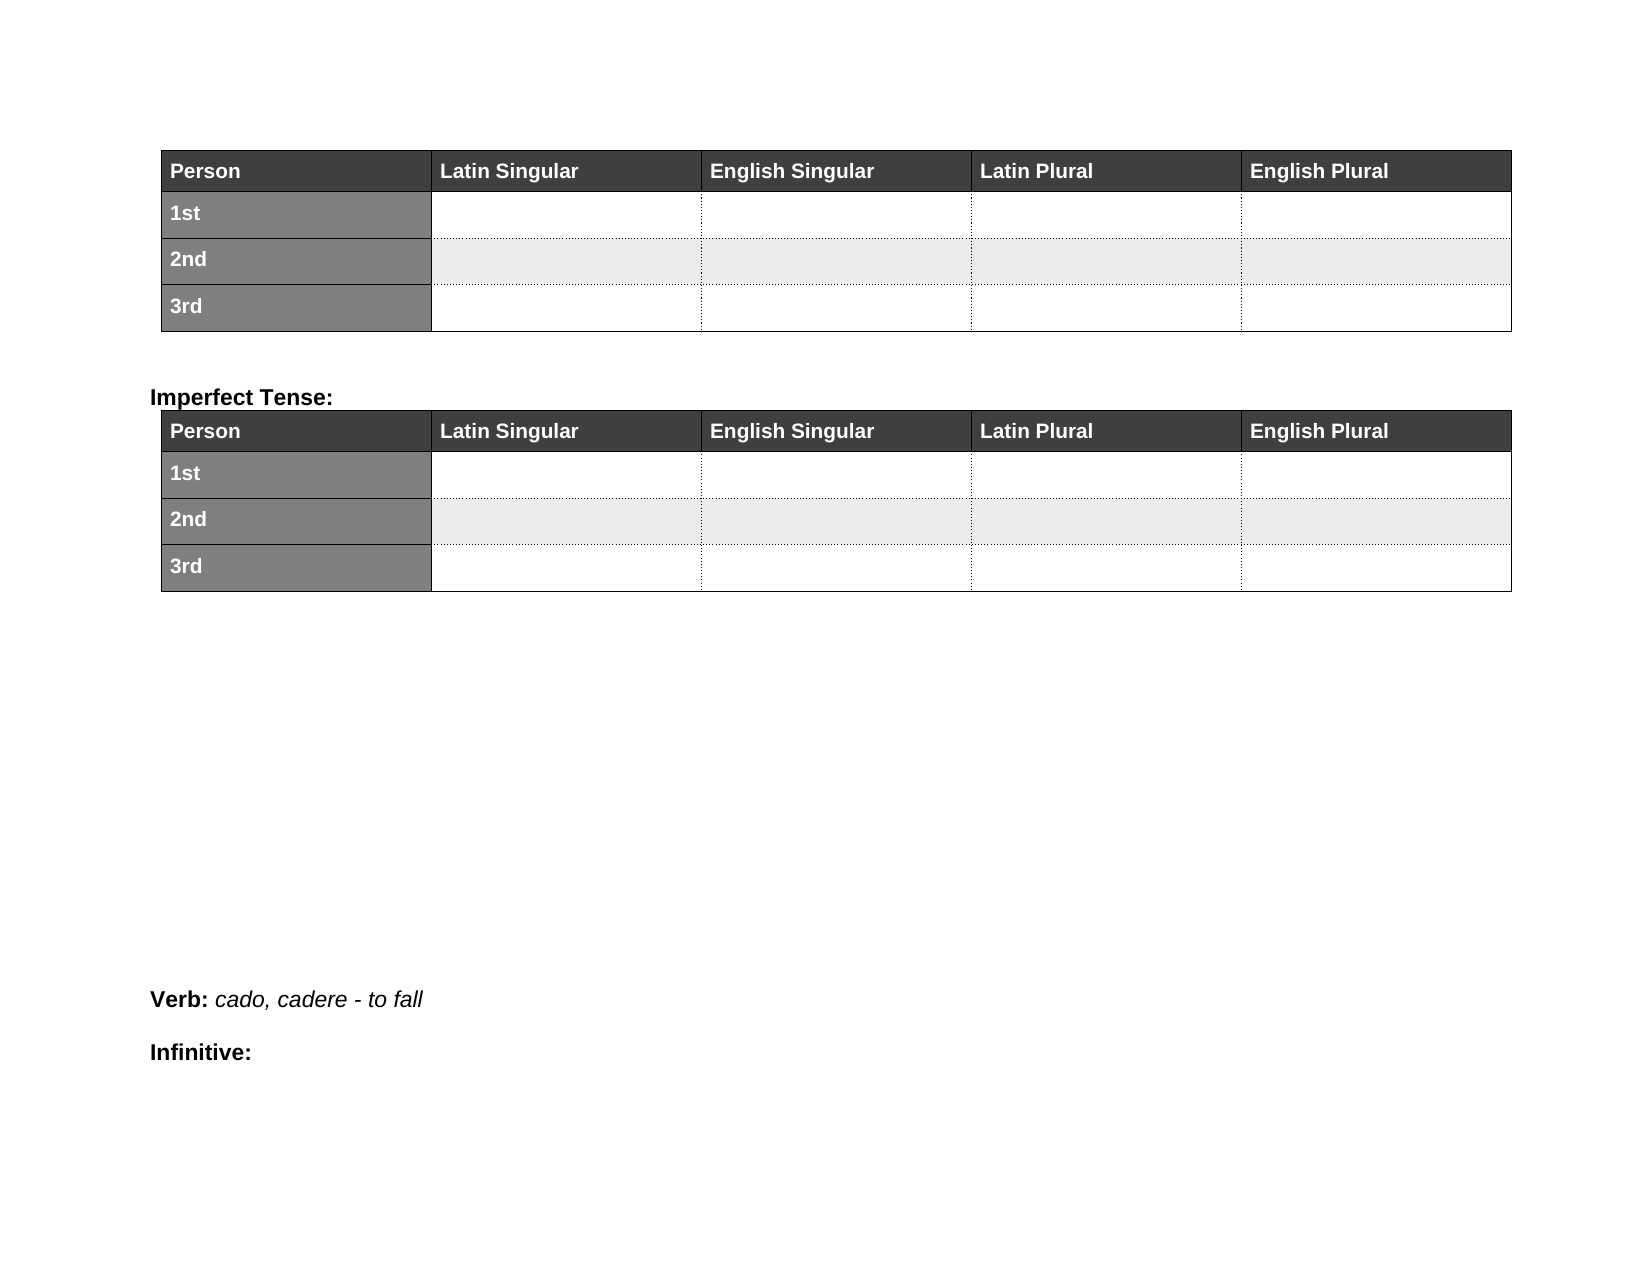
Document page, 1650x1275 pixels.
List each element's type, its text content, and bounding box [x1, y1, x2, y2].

table_cell [1242, 192, 1511, 238]
table_cell [432, 498, 702, 544]
table_header Person [162, 151, 431, 191]
table_cell 2nd [162, 499, 431, 544]
table_header Person [162, 411, 431, 451]
table_header Latin Plural [972, 151, 1241, 191]
table_cell [1242, 284, 1511, 331]
table_cell 1st [162, 192, 431, 238]
table_cell [972, 544, 1242, 591]
table_header English Singular [702, 411, 971, 451]
table_cell [432, 452, 702, 498]
table_cell [972, 498, 1242, 544]
text Infinitive: [150, 1039, 1500, 1066]
text Verb: cado, cadere - to fall [150, 986, 1500, 1013]
table_cell 1st [162, 452, 431, 498]
table_cell 2nd [162, 239, 431, 284]
table_cell [432, 544, 702, 591]
table_cell [972, 284, 1242, 331]
table_cell [432, 192, 702, 238]
table_cell [1242, 544, 1511, 591]
table_header Latin Singular [432, 411, 701, 451]
table_cell [702, 544, 972, 591]
table_cell [1242, 238, 1511, 284]
table_header English Singular [702, 151, 971, 191]
table_cell [702, 452, 972, 498]
table_cell [972, 192, 1242, 238]
table_header Latin Plural [972, 411, 1241, 451]
table_cell [702, 238, 972, 284]
table_cell [432, 238, 702, 284]
table_header English Plural [1242, 151, 1511, 191]
table_cell 3rd [162, 545, 431, 591]
table_cell 3rd [162, 285, 431, 331]
table_header Latin Singular [432, 151, 701, 191]
table_cell [432, 284, 702, 331]
table_cell [1242, 452, 1511, 498]
table_cell [702, 192, 972, 238]
table_cell [702, 498, 972, 544]
table_cell [1242, 498, 1511, 544]
table_cell [972, 238, 1242, 284]
table_cell [702, 284, 972, 331]
text Imperfect Tense: [150, 384, 1500, 410]
table_cell [972, 452, 1242, 498]
table_header English Plural [1242, 411, 1511, 451]
